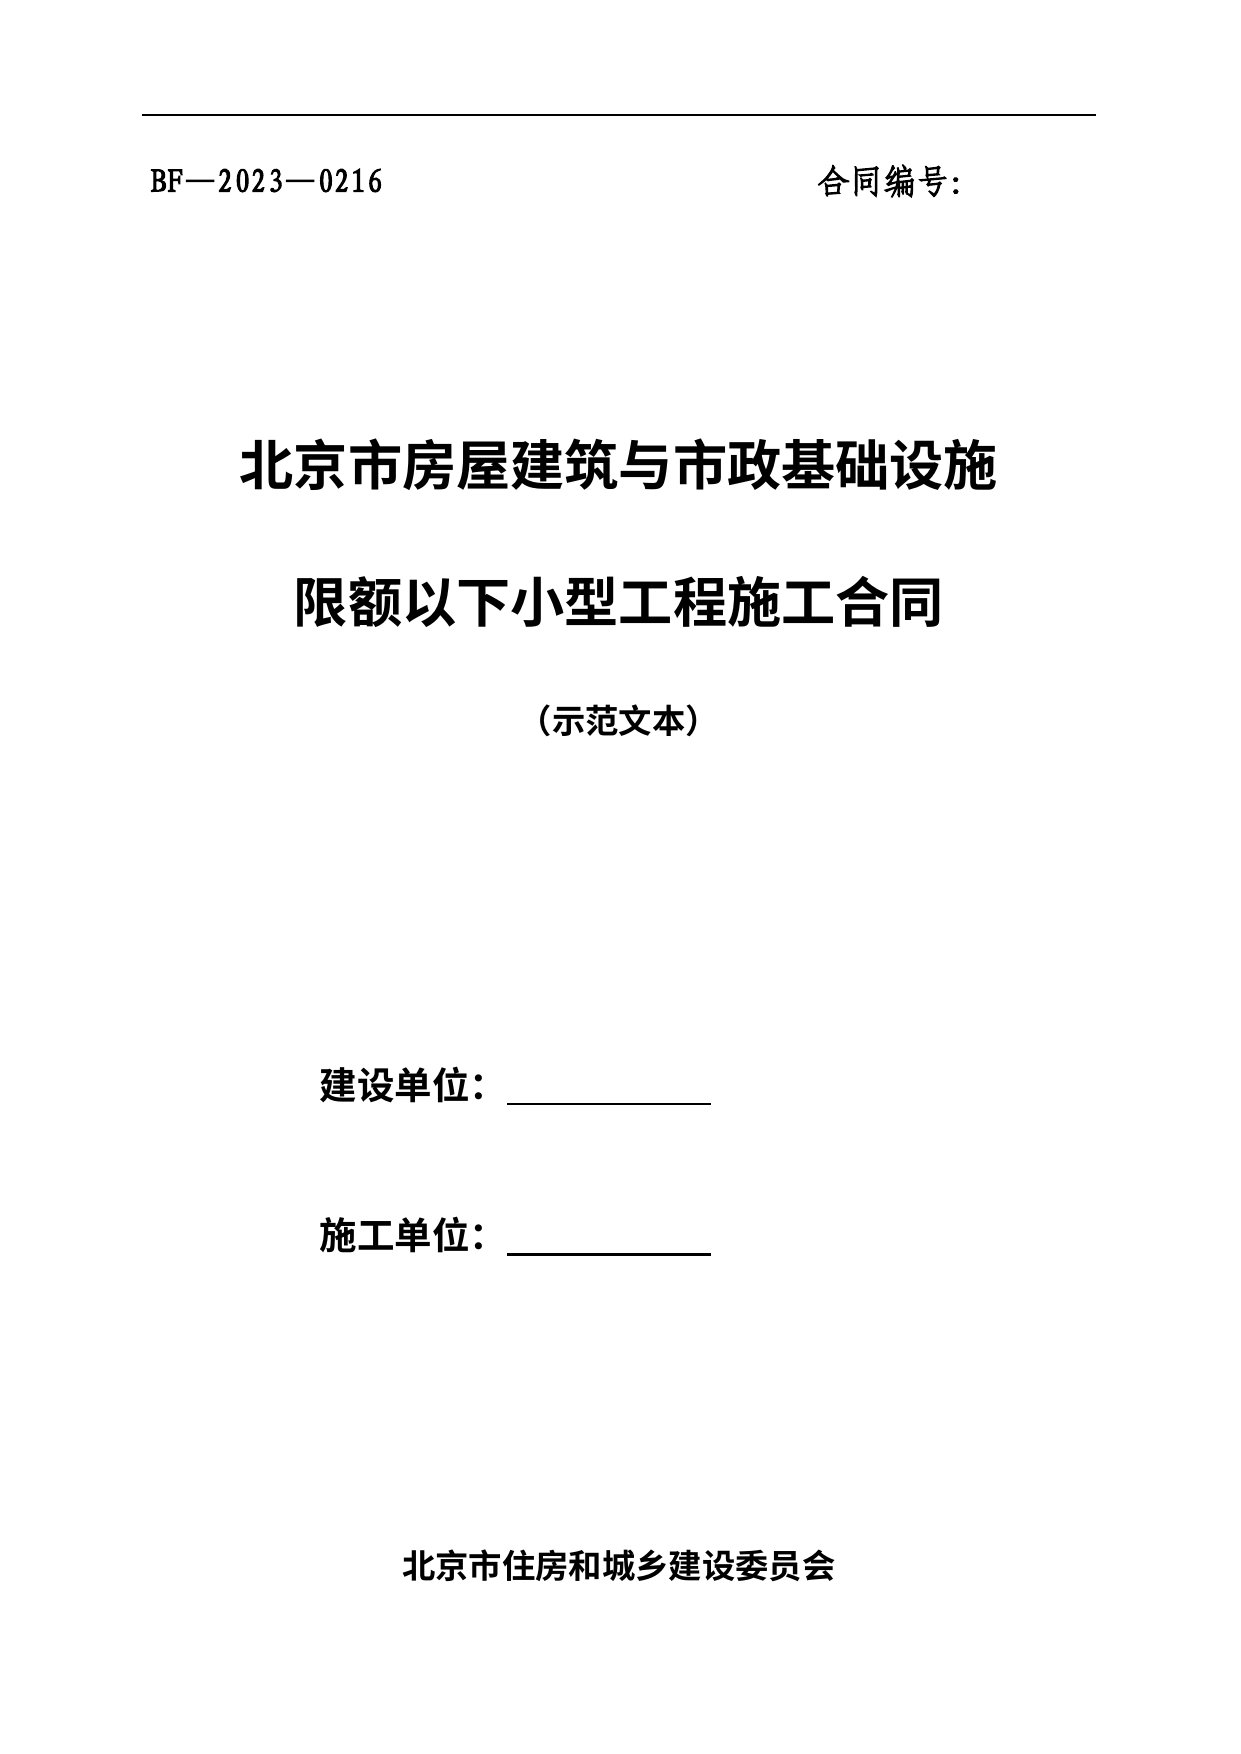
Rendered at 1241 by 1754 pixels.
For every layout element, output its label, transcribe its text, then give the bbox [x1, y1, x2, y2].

text 施工单位： [150, 1201, 1087, 1266]
text BF—2023—0216 合同编号： [150, 146, 1087, 211]
text （示范文本） [150, 687, 1087, 752]
text 限额以下小型工程施工合同 [150, 550, 1087, 647]
text 北京市住房和城乡建设委员会 [150, 1532, 1087, 1597]
text 北京市房屋建筑与市政基础设施 [150, 413, 1087, 511]
text 建设单位： [150, 1051, 1087, 1116]
